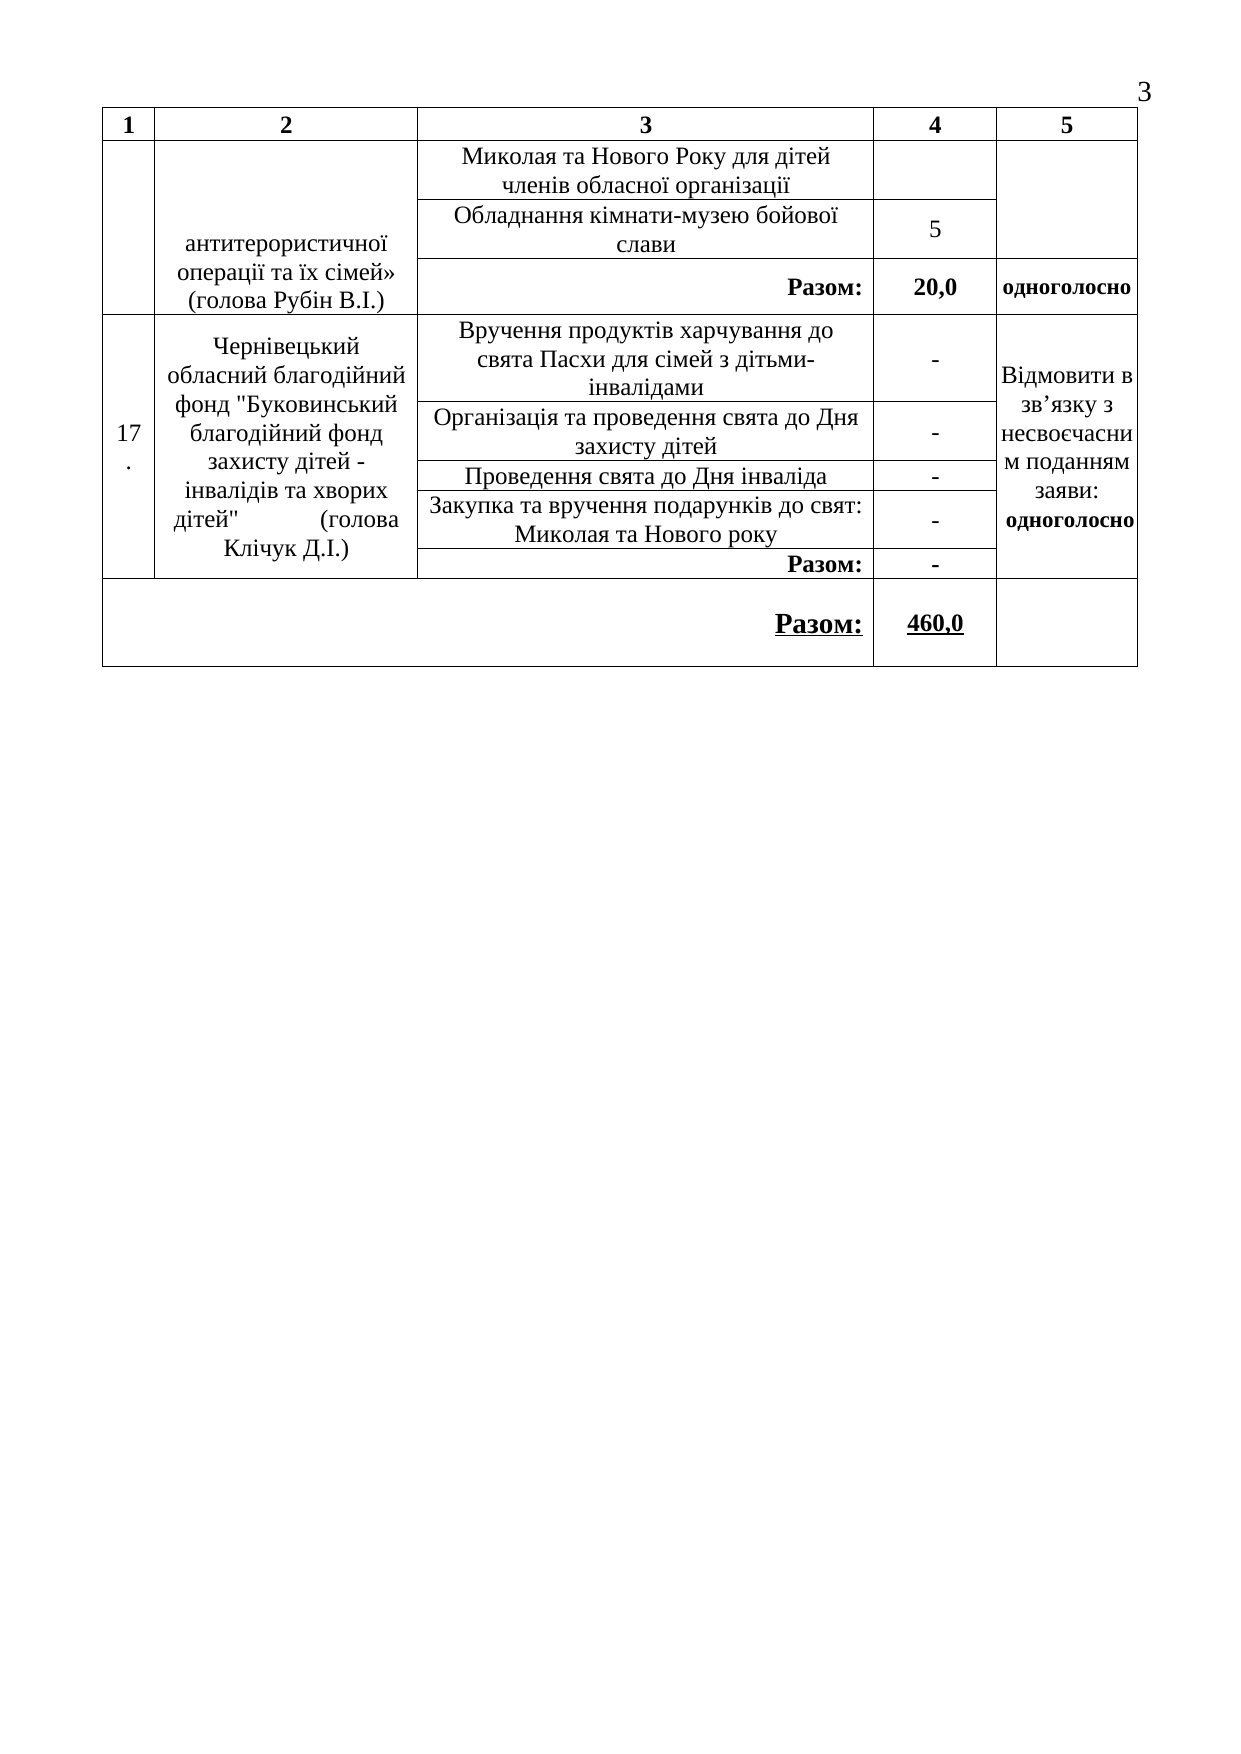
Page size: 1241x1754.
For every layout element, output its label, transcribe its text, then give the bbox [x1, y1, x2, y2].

table_cell Організація та проведення свята до Дня захисту дітей [418, 402, 873, 460]
table_header 1 [103, 108, 154, 140]
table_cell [418, 141, 873, 199]
table_cell 17. [103, 315, 154, 578]
table_cell Разом: [103, 579, 873, 666]
table_cell - [874, 491, 996, 548]
table_cell - [874, 461, 996, 489]
table_header 4 [874, 108, 996, 140]
table_cell одноголосно [997, 259, 1137, 314]
table_cell Вручення продуктів харчування до свята Пасхи для сімей з дітьми-інвалідами [418, 315, 873, 401]
table_cell 20,0 [874, 259, 996, 314]
table_header 3 [418, 108, 873, 140]
table_header 2 [155, 108, 417, 140]
table_cell Закупка та вручення подарунків до свят: Миколая та Нового року [418, 491, 873, 548]
table_cell Обладнання кімнати-музею бойової слави [418, 200, 873, 257]
table_cell - [874, 549, 996, 578]
table_cell [997, 579, 1137, 666]
table_header 5 [997, 108, 1137, 140]
table_cell 10 [874, 141, 996, 199]
table_cell - [874, 315, 996, 401]
table_cell Проведення свята до Дня інваліда [418, 461, 873, 489]
table_cell Разом: [418, 549, 873, 578]
table_cell Разом: [418, 259, 873, 314]
table_cell 460,0 [874, 579, 996, 666]
table_cell Відмовити в зв’язку з несвоєчасним поданням заяви: одноголосно [997, 315, 1137, 578]
table_cell - [874, 402, 996, 460]
table_cell 5 [874, 200, 996, 257]
table_cell Чернівецький обласний благодійний фонд "Буковинський благодійний фонд захисту дітей - інвалідів та хворих дітей" (голова Клічук Д.І.) [155, 315, 417, 578]
